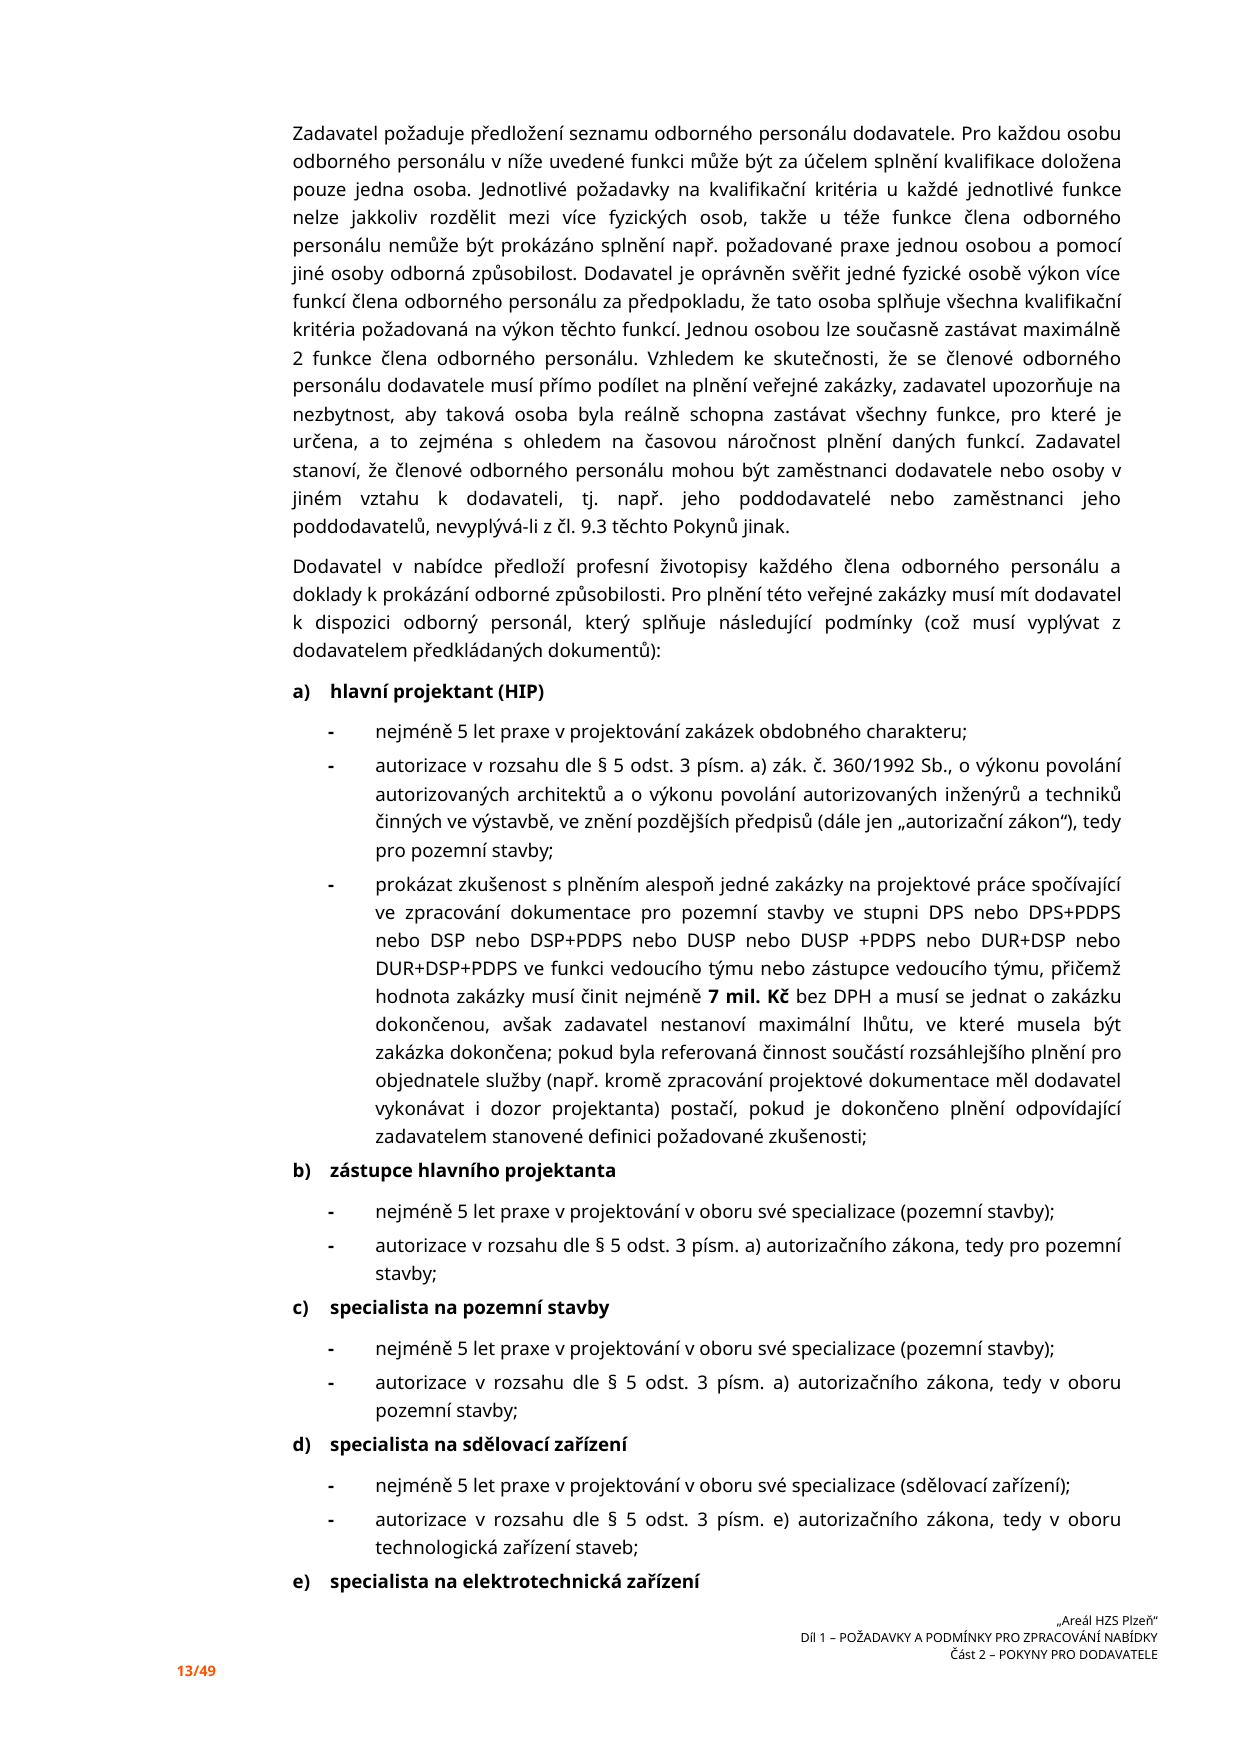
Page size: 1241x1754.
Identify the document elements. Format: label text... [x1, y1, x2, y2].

text prokázat zkušenost s plněním alespoň jedné zakázky na projektové práce spočívající ve zpracování dokumentace pro pozemní stavby ve stupni DPS nebo DPS+PDPS nebo DSP nebo DSP+PDPS nebo DUSP nebo DUSP +PDPS nebo DUR+DSP nebo DUR+DSP+PDPS ve funkci vedoucího týmu nebo zástupce vedoucího týmu, přičemž hodnota zakázky musí činit nejméně 7 mil. Kč bez DPH a musí se jednat o zakázku dokončenou, avšak zadavatel nestanoví maximální lhůtu, ve které musela být zakázka dokončena; pokud byla referovaná činnost součástí rozsáhlejšího plnění pro objednatele služby (např. kromě zpracování projektové dokumentace měl dodavatel vykonávat i dozor projektanta) postačí, pokud je dokončeno plnění odpovídající zadavatelem stanovené definici požadované zkušenosti; [328, 871, 1122, 1149]
text nejméně 5 let praxe v projektování v oboru své specializace (pozemní stavby); [328, 1335, 1122, 1361]
text autorizace v rozsahu dle § 5 odst. 3 písm. e) autorizačního zákona, tedy v oboru technologická zařízení staveb; [328, 1507, 1122, 1560]
list specialista na pozemní stavby [292, 1295, 1122, 1320]
text nejméně 5 let praxe v projektování zakázek obdobného charakteru; [328, 718, 1122, 744]
list specialista na elektrotechnická zařízení [292, 1569, 1122, 1594]
text autorizace v rozsahu dle § 5 odst. 3 písm. a) autorizačního zákona, tedy v oboru pozemní stavby; [328, 1369, 1122, 1423]
list zástupce hlavního projektanta [292, 1158, 1122, 1183]
text autorizace v rozsahu dle § 5 odst. 3 písm. a) autorizačního zákona, tedy pro pozemní stavby; [328, 1232, 1122, 1286]
text autorizace v rozsahu dle § 5 odst. 3 písm. a) zák. č. 360/1992 Sb., o výkonu povolání autorizovaných architektů a o výkonu povolání autorizovaných inženýrů a techniků činných ve výstavbě, ve znění pozdějších předpisů (dále jen „autorizační zákon“), tedy pro pozemní stavby; [328, 753, 1122, 862]
text nejméně 5 let praxe v projektování v oboru své specializace (pozemní stavby); [328, 1198, 1122, 1224]
text nejméně 5 let praxe v projektování v oboru své specializace (sdělovací zařízení); [328, 1472, 1122, 1498]
text Dodavatel v nabídce předloží profesní životopisy každého člena odborného personálu a doklady k prokázání odborné způsobilosti. Pro plnění této veřejné zakázky musí mít dodavatel k dispozici odborný personál, který splňuje následující podmínky (což musí vyplývat z dodavatelem předkládaných dokumentů): [292, 553, 1122, 663]
text Zadavatel požaduje předložení seznamu odborného personálu dodavatele. Pro každou osobu odborného personálu v níže uvedené funkci může být za účelem splnění kvalifikace doložena pouze jedna osoba. Jednotlivé požadavky na kvalifikační kritéria u každé jednotlivé funkce nelze jakkoliv rozdělit mezi více fyzických osob, takže u téže funkce člena odborného personálu nemůže být prokázáno splnění např. požadované praxe jednou osobou a pomocí jiné osoby odborná způsobilost. Dodavatel je oprávněn svěřit jedné fyzické osobě výkon více funkcí člena odborného personálu za předpokladu, že tato osoba splňuje všechna kvalifikační kritéria požadovaná na výkon těchto funkcí. Jednou osobou lze současně zastávat maximálně 2 funkce člena odborného personálu. Vzhledem ke skutečnosti, že se členové odborného personálu dodavatele musí přímo podílet na plnění veřejné zakázky, zadavatel upozorňuje na nezbytnost, aby taková osoba byla reálně schopna zastávat všechny funkce, pro které je určena, a to zejména s ohledem na časovou náročnost plnění daných funkcí. Zadavatel stanoví, že členové odborného personálu mohou být zaměstnanci dodavatele nebo osoby v jiném vztahu k dodavateli, tj. např. jeho poddodavatelé nebo zaměstnanci jeho poddodavatelů, nevyplývá-li z čl. 9.3 těchto Pokynů jinak. [292, 121, 1122, 538]
list specialista na sdělovací zařízení [292, 1432, 1122, 1457]
list hlavní projektant (HIP) [292, 678, 1122, 703]
